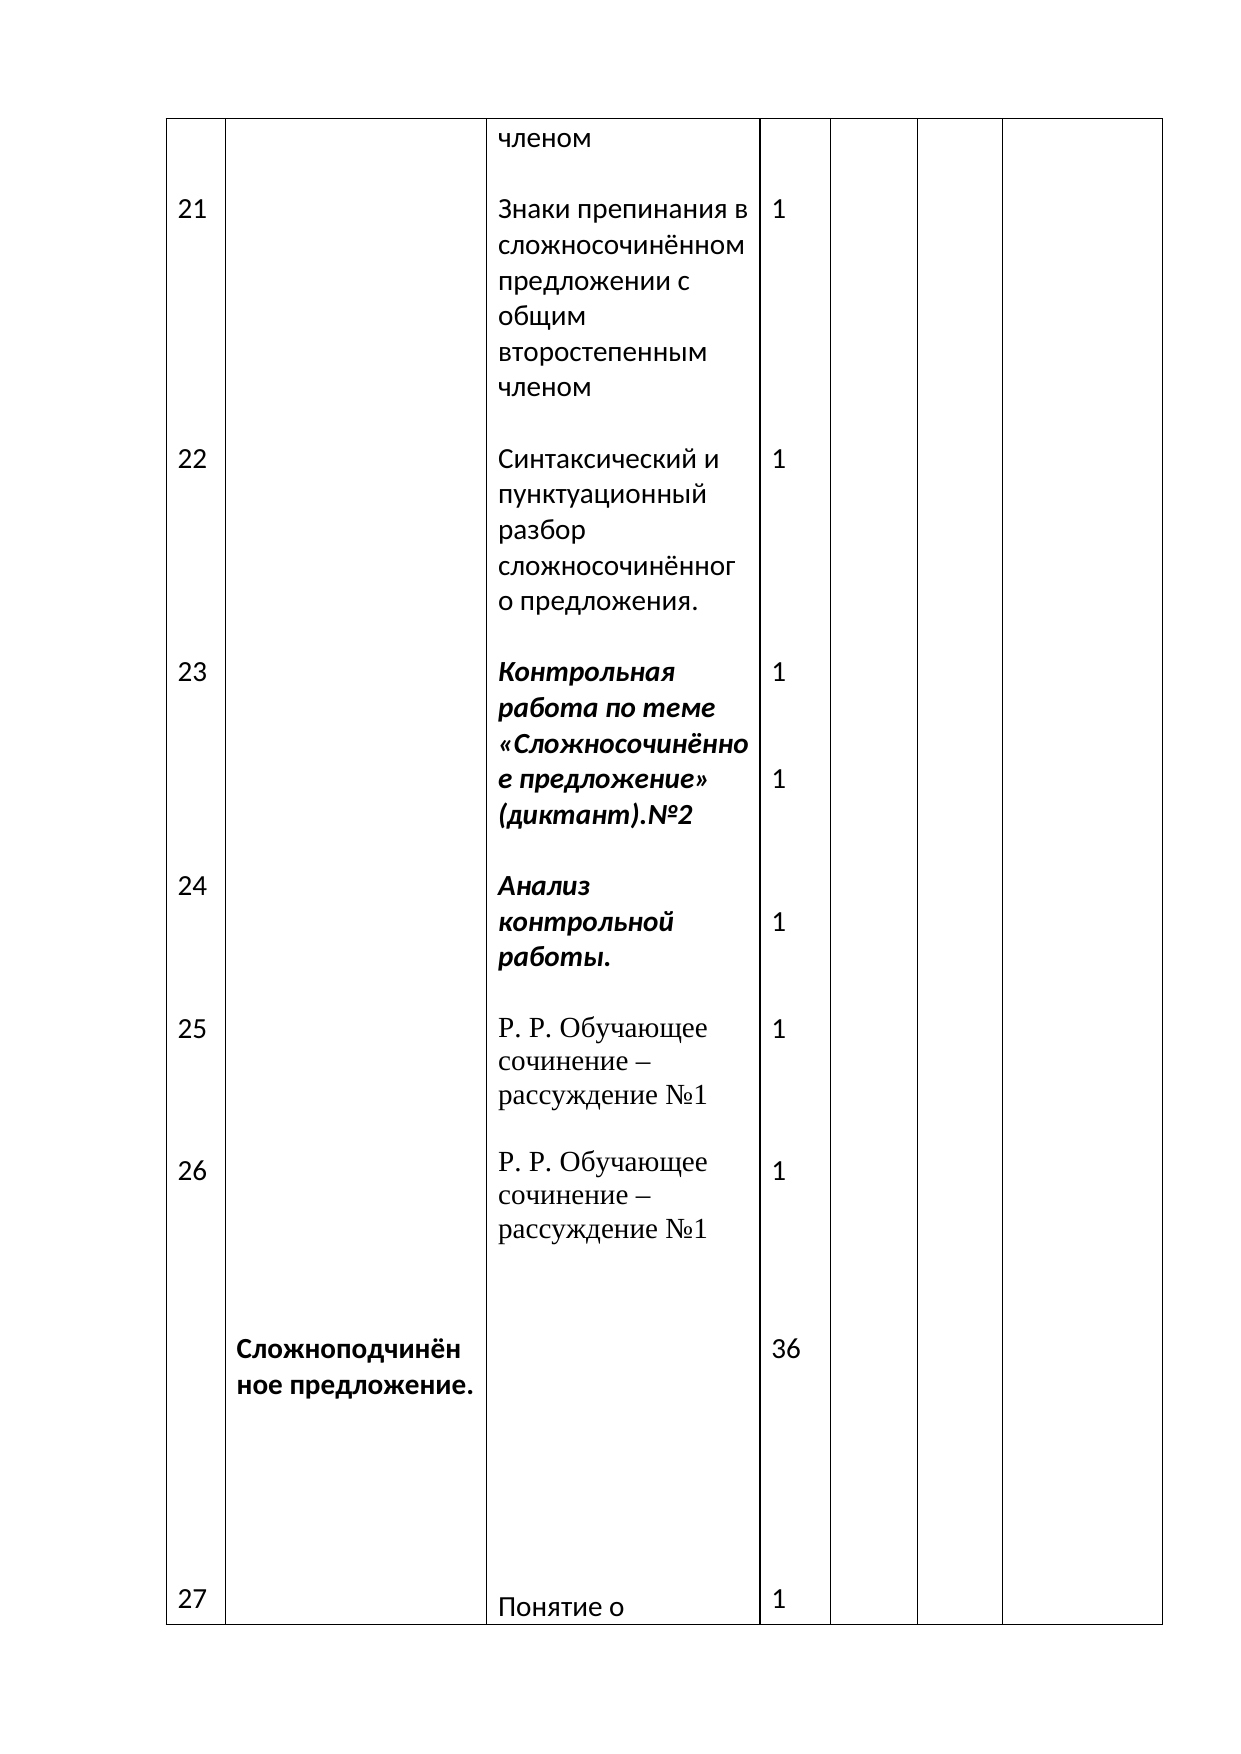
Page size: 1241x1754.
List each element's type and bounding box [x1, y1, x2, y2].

table_cell [487, 119, 759, 1624]
table_cell [918, 119, 1002, 1624]
table_cell [1003, 119, 1162, 1624]
table_cell [761, 119, 830, 1624]
table_cell [226, 119, 486, 1624]
table_cell [167, 119, 225, 1624]
table_cell [831, 119, 917, 1624]
